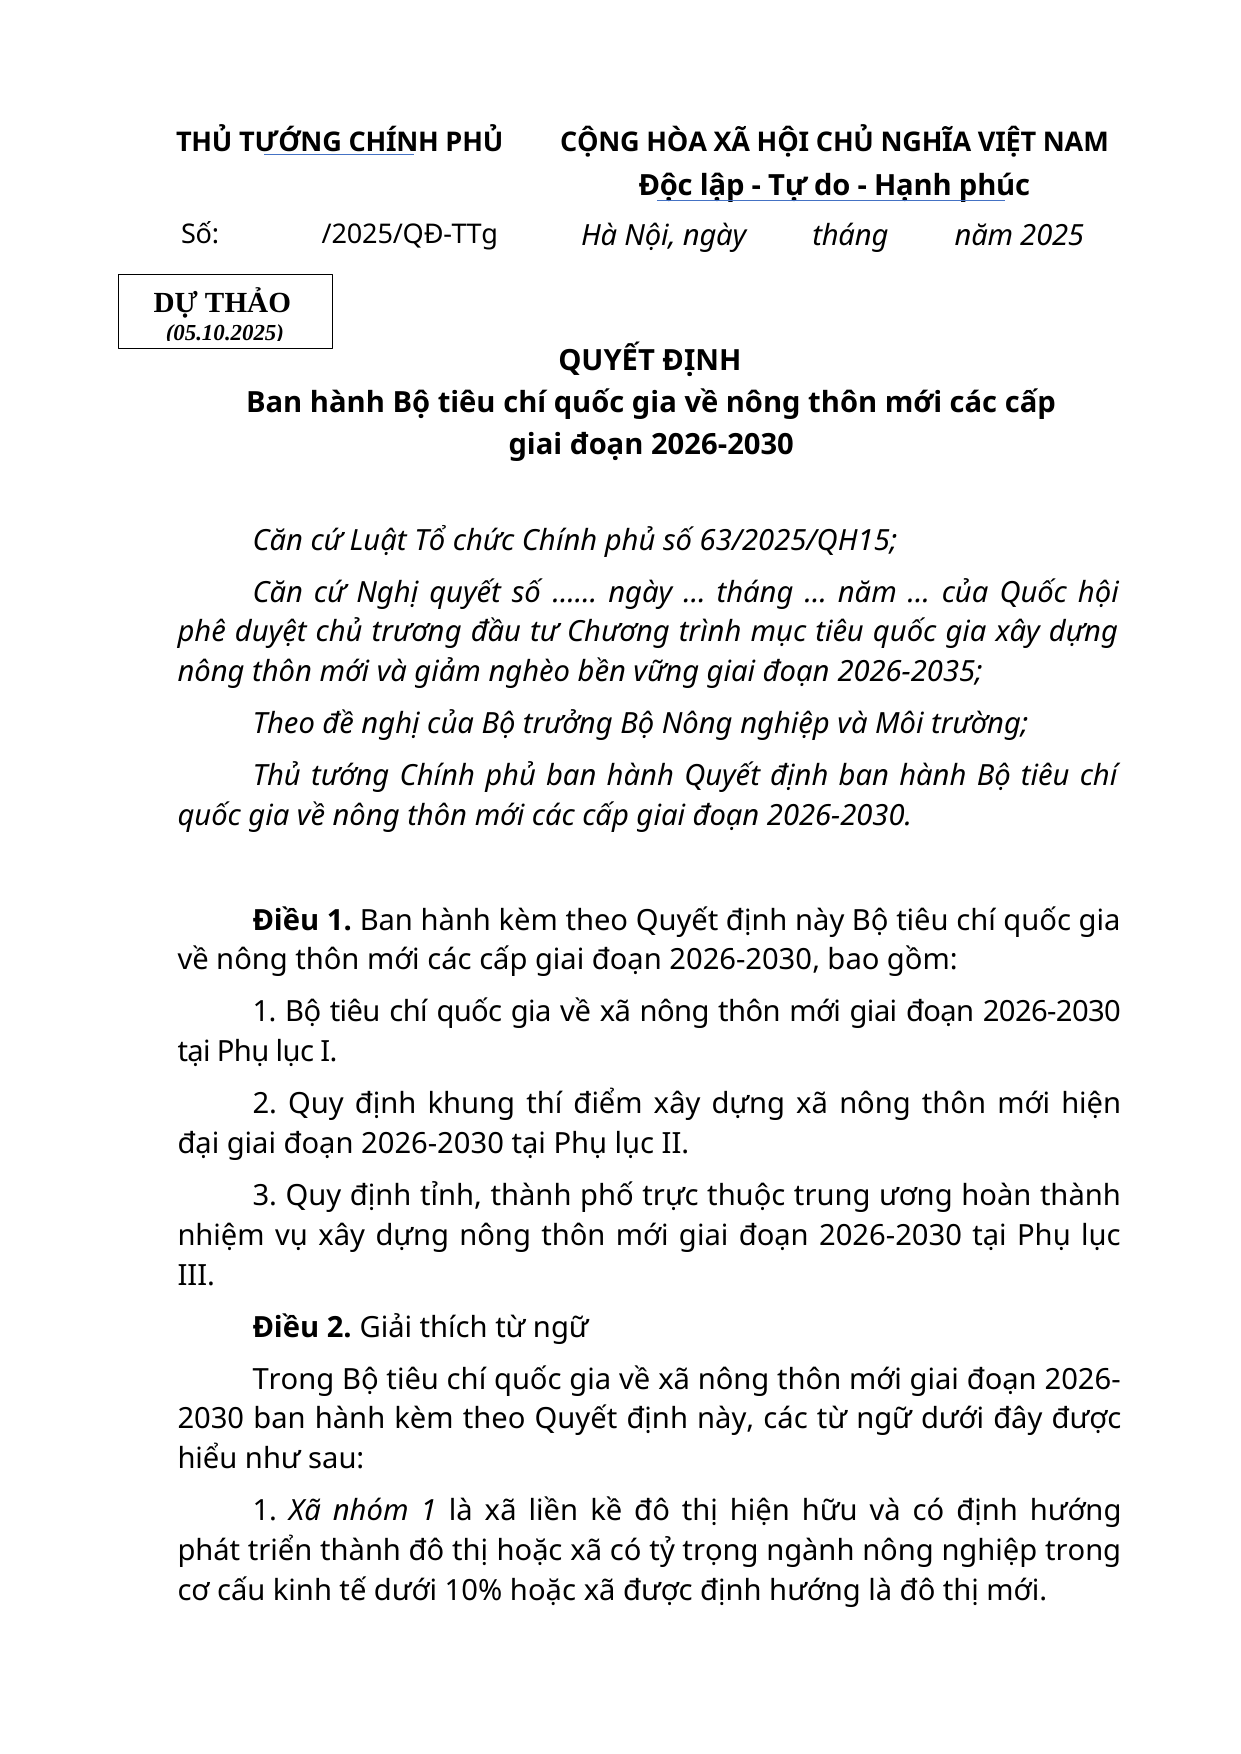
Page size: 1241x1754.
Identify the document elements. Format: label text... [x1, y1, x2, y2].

table_cell Hà Nội, ngày tháng năm 2025 [524, 210, 1144, 256]
table_header THỦ TƯỚNG CHÍNH PHỦ [155, 118, 524, 209]
table_cell Số: /2025/QĐ-TTg [155, 210, 524, 256]
text giai đoạn 2026-2030 [163, 423, 1139, 463]
text 1. Bộ tiêu chí quốc gia về xã nông thôn mới giai đoạn 2026-2030 tại Phụ lục I. [177, 991, 1122, 1070]
text 2. Quy định khung thí điểm xây dựng xã nông thôn mới hiện đại giai đoạn 2026-2030 tại Phụ lục II. [177, 1082, 1122, 1162]
text Căn cứ Luật Tổ chức Chính phủ số 63/2025/QH15; [177, 519, 1122, 558]
text Theo đề nghị của Bộ trưởng Bộ Nông nghiệp và Môi trường; [177, 702, 1122, 742]
text 1. Xã nhóm 1 là xã liền kề đô thị hiện hữu và có định hướng phát triển thành đô thị hoặc xã có tỷ trọng ngành nông nghiệp trong cơ cấu kinh tế dưới 10% hoặc xã được định hướng là đô thị mới. [177, 1490, 1122, 1609]
text Trong Bộ tiêu chí quốc gia về xã nông thôn mới giai đoạn 2026-2030 ban hành kèm theo Quyết định này, các từ ngữ dưới đây được hiểu như sau: [177, 1358, 1122, 1477]
text Thủ tướng Chính phủ ban hành Quyết định ban hành Bộ tiêu chí quốc gia về nông thôn mới các cấp giai đoạn 2026-2030. [177, 755, 1122, 834]
text Điều 1. Ban hành kèm theo Quyết định này Bộ tiêu chí quốc gia về nông thôn mới các cấp giai đoạn 2026-2030, bao gồm: [177, 899, 1122, 978]
text Ban hành Bộ tiêu chí quốc gia về nông thôn mới các cấp [163, 381, 1139, 421]
text Căn cứ Nghị quyết số …… ngày … tháng … năm … của Quốc hội phê duyệt chủ trương đầu tư Chương trình mục tiêu quốc gia xây dựng nông thôn mới và giảm nghèo bền vững giai đoạn 2026-2035; [177, 571, 1122, 690]
text 3. Quy định tỉnh, thành phố trực thuộc trung ương hoàn thành nhiệm vụ xây dựng nông thôn mới giai đoạn 2026-2030 tại Phụ lục III. [177, 1174, 1122, 1293]
text Điều 2. Giải thích từ ngữ [177, 1306, 1122, 1346]
table_header CỘNG HÒA XÃ HỘI CHỦ NGHĨA VIỆT NAM Độc lập - Tự do - Hạnh phúc [524, 118, 1144, 209]
text QUYẾT ĐỊNH [177, 339, 1122, 379]
